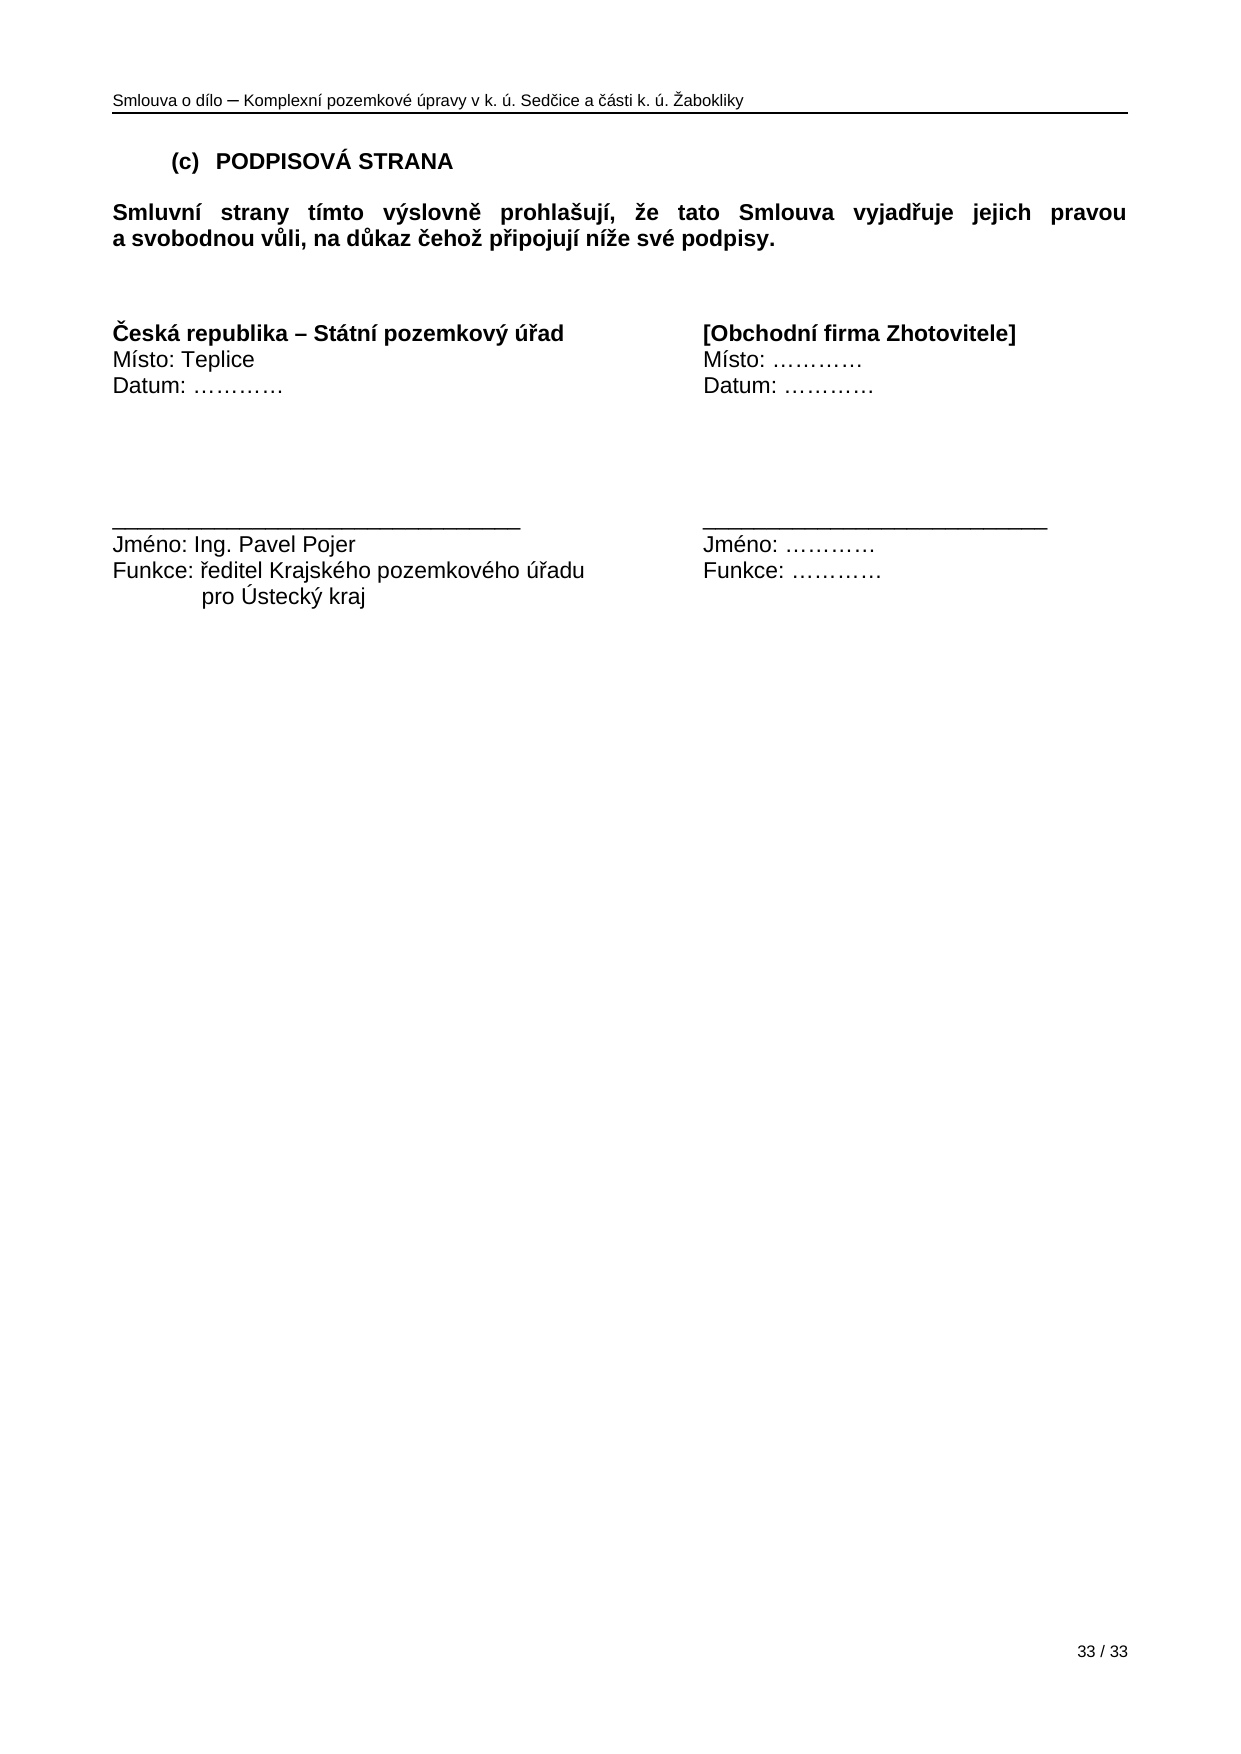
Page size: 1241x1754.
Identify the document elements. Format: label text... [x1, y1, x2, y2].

text Jméno: Ing. Pavel Pojer Jméno: ………… [112, 531, 1128, 557]
text Smluvní strany tímto výslovně prohlašují, že tato Smlouva vyjadřuje jejich pravou a svobodnou vůli, na důkaz čehož připojují níže své podpisy. [112, 199, 1128, 252]
text Místo: Teplice Místo: ………… [112, 346, 1128, 372]
text Funkce: ředitel Krajského pozemkového úřadu Funkce: ………… [112, 557, 1128, 583]
text Datum: ………… Datum: ………… [112, 372, 1128, 399]
text pro Ústecký kraj [112, 583, 1128, 610]
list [171, 148, 1128, 174]
text Česká republika – Státní pozemkový úřad [Obchodní firma Zhotovitele] [112, 320, 1128, 346]
text ________________________________ ___________________________ [112, 504, 1128, 531]
